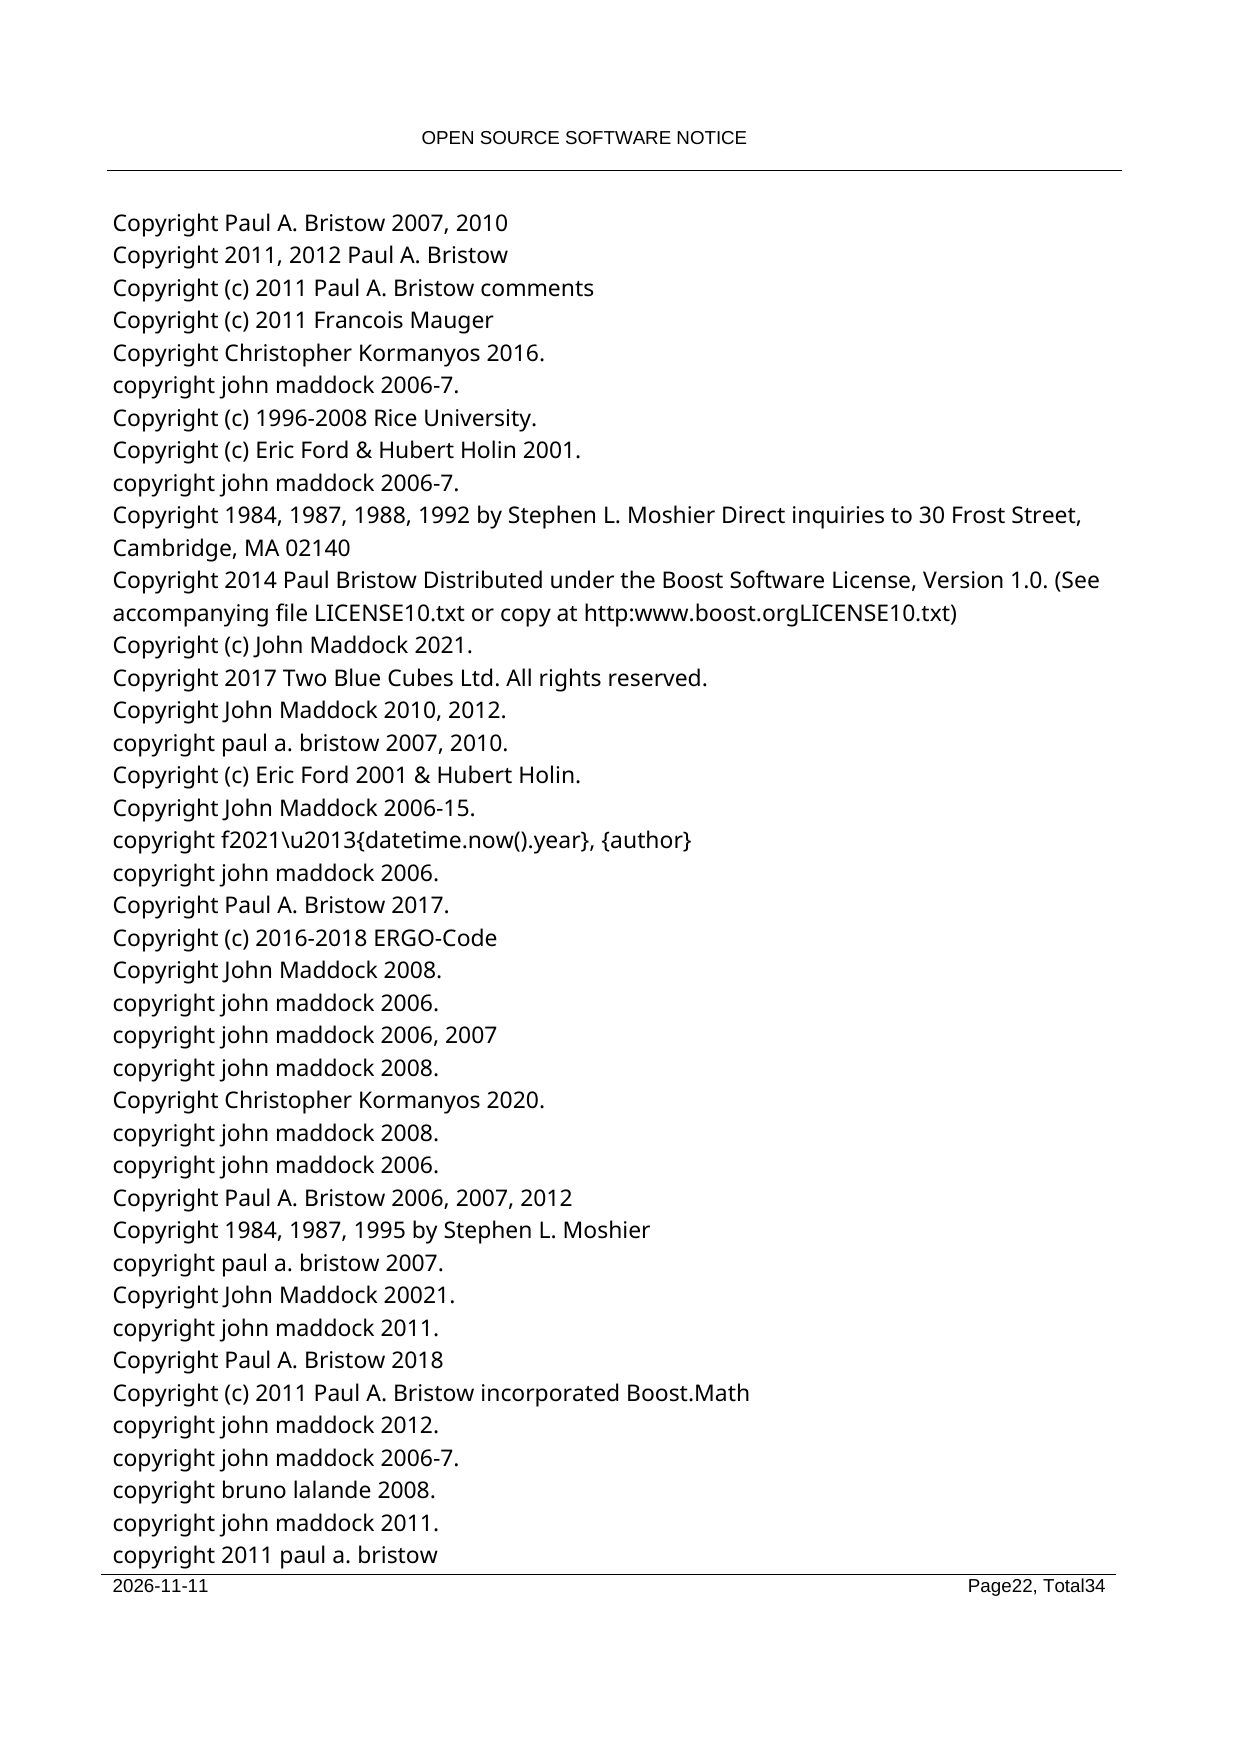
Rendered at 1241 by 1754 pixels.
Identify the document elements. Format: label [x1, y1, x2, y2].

text [112, 206, 1128, 1571]
